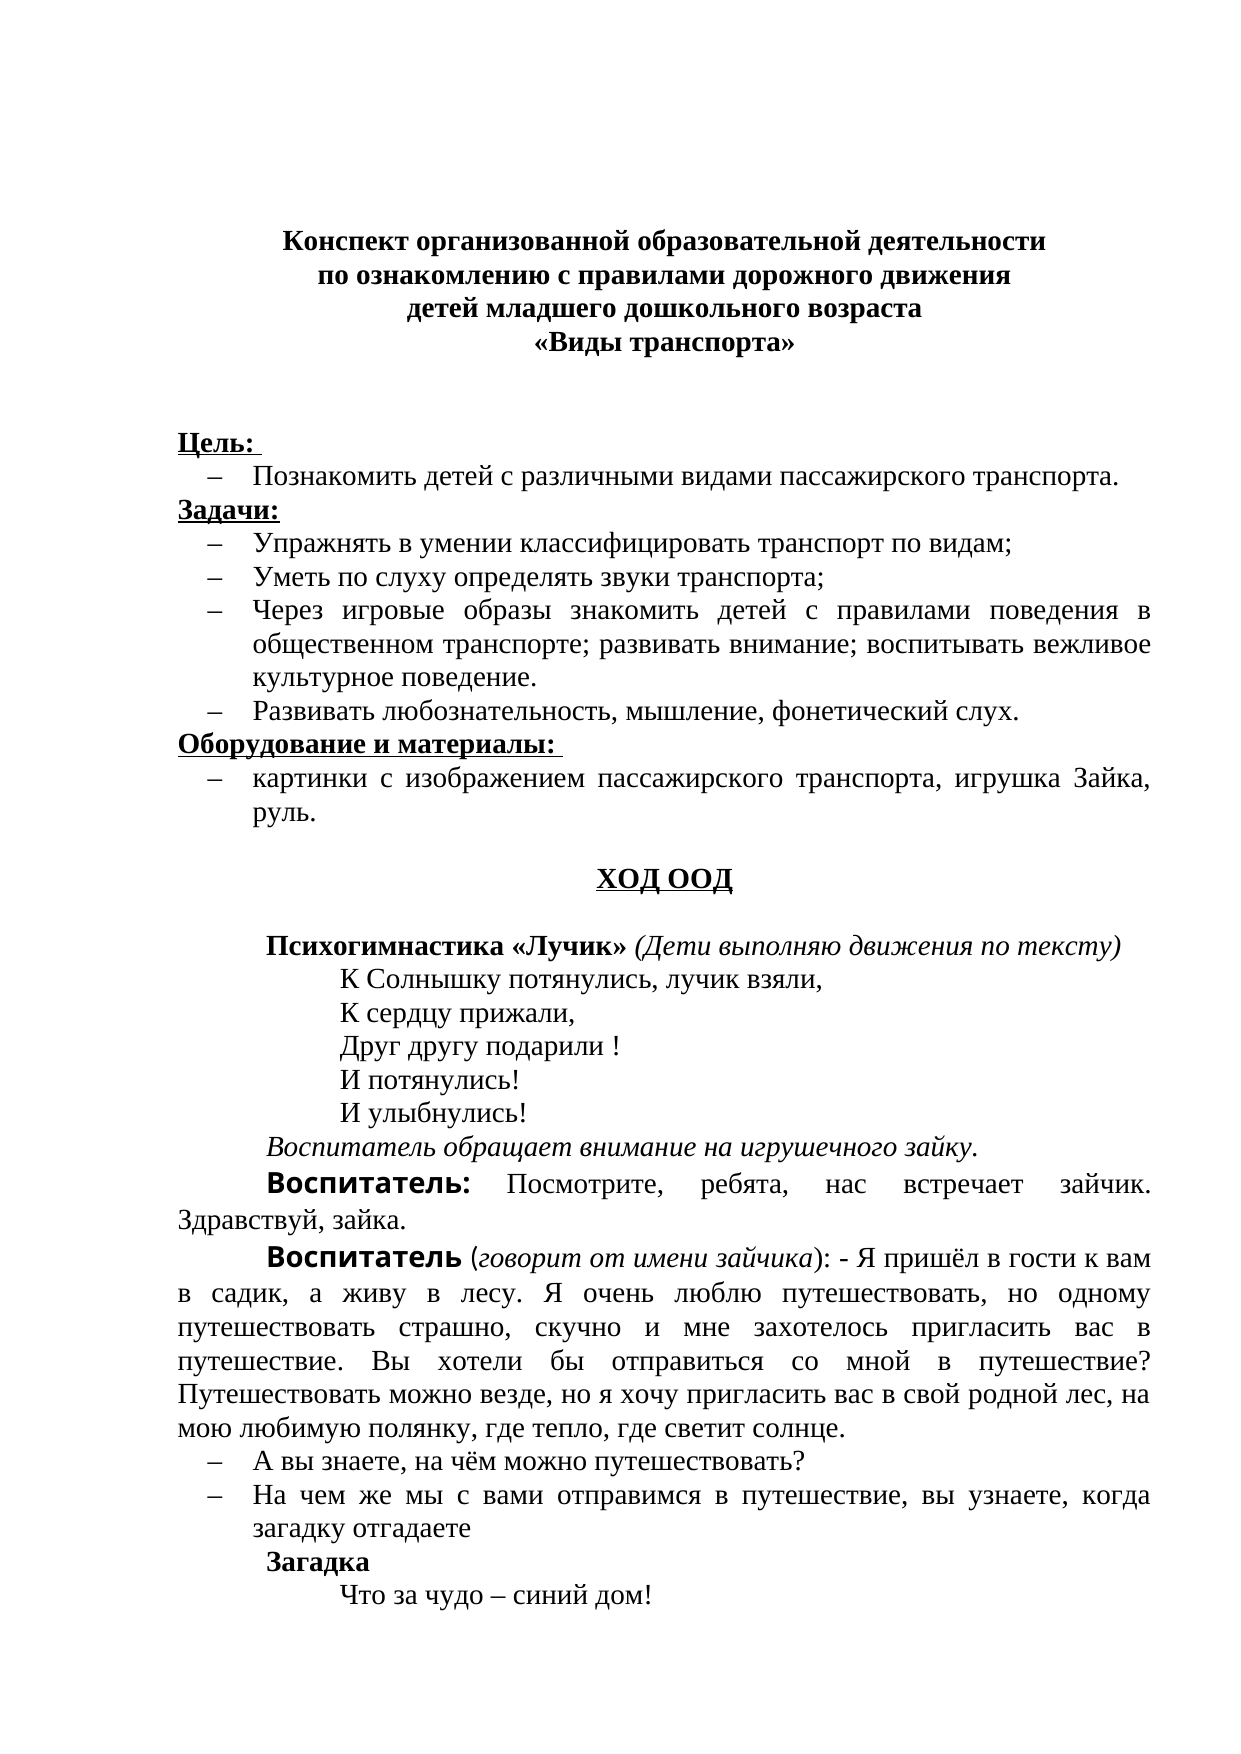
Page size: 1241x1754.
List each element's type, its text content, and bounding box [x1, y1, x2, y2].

text Воспитатель обращает внимание на игрушечного зайку. [177, 1129, 1152, 1163]
text «Виды транспорта» [177, 324, 1152, 358]
text Друг другу подарили ! [251, 1028, 1152, 1062]
list Уметь по слуху определять звуки транспорта; [215, 559, 1152, 592]
text И улыбнулись! [251, 1096, 1152, 1129]
text ХОД ООД [177, 861, 1152, 894]
text Воспитатель (говорит от имени зайчика): - Я пришёл в гости к вам в садик, а живу в лесу. Я очень люблю путешествовать, но одному путешествовать страшно, скучно и мне захотелось пригласить вас в путешествие. Вы хотели бы отправиться со мной в путешествие? Путешествовать можно везде, но я хочу пригласить вас в свой родной лес, на мою любимую полянку, где тепло, где светит солнце. [177, 1236, 1152, 1443]
text Загадка [177, 1544, 1152, 1577]
list А вы знаете, на чём можно путешествовать? [215, 1443, 1152, 1477]
text Цель: [177, 425, 1152, 458]
text Конспект организованной образовательной деятельности [177, 223, 1152, 257]
list На чем же мы с вами отправимся в путешествие, вы узнаете, когда загадку отгадаете [215, 1477, 1152, 1544]
list Через игровые образы знакомить детей с правилами поведения в общественном транспорте; развивать внимание; воспитывать вежливое культурное поведение. [215, 592, 1152, 693]
list Познакомить детей с различными видами пассажирского транспорта. [215, 458, 1152, 492]
text К сердцу прижали, [251, 995, 1152, 1028]
text К Солнышку потянулись, лучик взяли, [251, 961, 1152, 995]
text Задачи: [177, 492, 1152, 525]
text Что за чудо – синий дом! [251, 1577, 1152, 1611]
text Оборудование и материалы: [177, 727, 1152, 760]
list Развивать любознательность, мышление, фонетический слух. [215, 693, 1152, 727]
list Упражнять в умении классифицировать транспорт по видам; [215, 525, 1152, 559]
list картинки с изображением пассажирского транспорта, игрушка Зайка, руль. [215, 760, 1152, 827]
text Воспитатель: Посмотрите, ребята, нас встречает зайчик. Здравствуй, зайка. [177, 1163, 1152, 1236]
text детей младшего дошкольного возраста [177, 291, 1152, 324]
text И потянулись! [251, 1062, 1152, 1096]
text Психогимнастика «Лучик» (Дети выполняю движения по тексту) [177, 928, 1152, 961]
text по ознакомлению с правилами дорожного движения [177, 257, 1152, 291]
